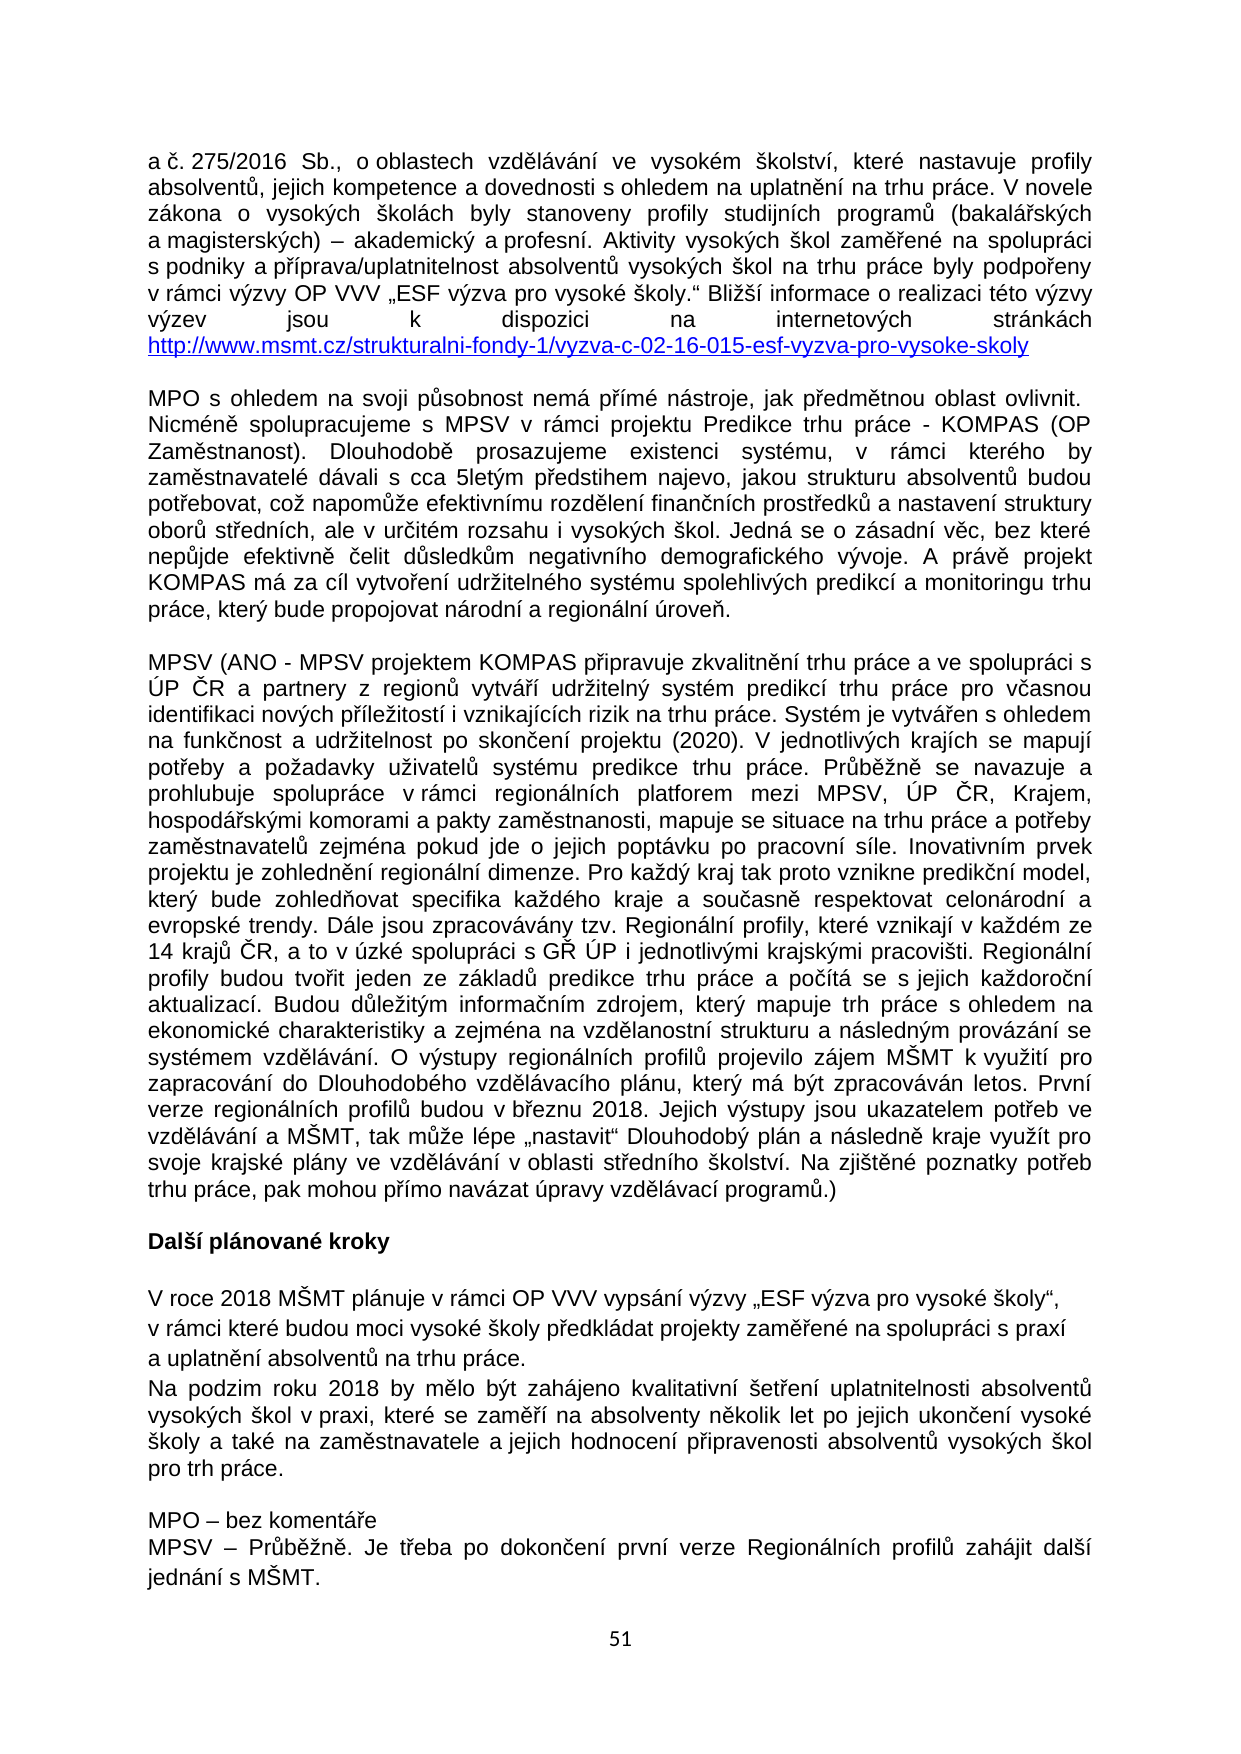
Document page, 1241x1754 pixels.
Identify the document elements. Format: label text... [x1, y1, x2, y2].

text V roce 2018 MŠMT plánuje v rámci OP VVV vypsání výzvy „ESF výzva pro vysoké školy“, v rámci které budou moci vysoké školy předkládat projekty zaměřené na spolupráci s praxí a uplatnění absolventů na trhu práce. [148, 1285, 1092, 1372]
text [148, 148, 1092, 358]
text MPO – bez komentáře [148, 1507, 1092, 1533]
text MPSV (ANO - MPSV projektem KOMPAS připravuje zkvalitnění trhu práce a ve spolupráci s ÚP ČR a partnery z regionů vytváří udržitelný systém predikcí trhu práce pro včasnou identifikaci nových příležitostí i vznikajících rizik na trhu práce. Systém je vytvářen s ohledem na funkčnost a udržitelnost po skončení projektu (2020). V jednotlivých krajích se mapují potřeby a požadavky uživatelů systému predikce trhu práce. Průběžně se navazuje a prohlubuje spolupráce v rámci regionálních platforem mezi MPSV, ÚP ČR, Krajem, hospodářskými komorami a pakty zaměstnanosti, mapuje se situace na trhu práce a potřeby zaměstnavatelů zejména pokud jde o jejich poptávku po pracovní síle. Inovativním prvek projektu je zohlednění regionální dimenze. Pro každý kraj tak proto vznikne predikční model, který bude zohledňovat specifika každého kraje a současně respektovat celonárodní a evropské trendy. Dále jsou zpracovávány tzv. Regionální profily, které vznikají v každém ze 14 krajů ČR, a to v úzké spolupráci s GŘ ÚP i jednotlivými krajskými pracovišti. Regionální profily budou tvořit jeden ze základů predikce trhu práce a počítá se s jejich každoroční aktualizací. Budou důležitým informačním zdrojem, který mapuje trh práce s ohledem na ekonomické charakteristiky a zejména na vzdělanostní strukturu a následným provázání se systémem vzdělávání. O výstupy regionálních profilů projevilo zájem MŠMT k využití pro zapracování do Dlouhodobého vzdělávacího plánu, který má být zpracováván letos. První verze regionálních profilů budou v březnu 2018. Jejich výstupy jsou ukazatelem potřeb ve vzdělávání a MŠMT, tak může lépe „nastavit“ Dlouhodobý plán a následně kraje využít pro svoje krajské plány ve vzdělávání v oblasti středního školství. Na zjištěné poznatky potřeb trhu práce, pak mohou přímo navázat úpravy vzdělávací programů.) [148, 648, 1092, 1202]
text Další plánované kroky [148, 1228, 1092, 1254]
text Na podzim roku 2018 by mělo být zahájeno kvalitativní šetření uplatnitelnosti absolventů vysokých škol v praxi, které se zaměří na absolventy několik let po jejich ukončení vysoké školy a také na zaměstnavatele a jejich hodnocení připravenosti absolventů vysokých škol pro trh práce. [148, 1375, 1092, 1481]
text MPO s ohledem na svoji působnost nemá přímé nástroje, jak předmětnou oblast ovlivnit. Nicméně spolupracujeme s MPSV v rámci projektu Predikce trhu práce - KOMPAS (OP Zaměstnanost). Dlouhodobě prosazujeme existenci systému, v rámci kterého by zaměstnavatelé dávali s cca 5letým předstihem najevo, jakou strukturu absolventů budou potřebovat, což napomůže efektivnímu rozdělení finančních prostředků a nastavení struktury oborů středních, ale v určitém rozsahu i vysokých škol. Jedná se o zásadní věc, bez které nepůjde efektivně čelit důsledkům negativního demografického vývoje. A právě projekt KOMPAS má za cíl vytvoření udržitelného systému spolehlivých predikcí a monitoringu trhu práce, který bude propojovat národní a regionální úroveň. [148, 385, 1092, 622]
text MPSV – Průběžně. Je třeba po dokončení první verze Regionálních profilů zahájit další jednání s MŠMT. [148, 1533, 1092, 1590]
